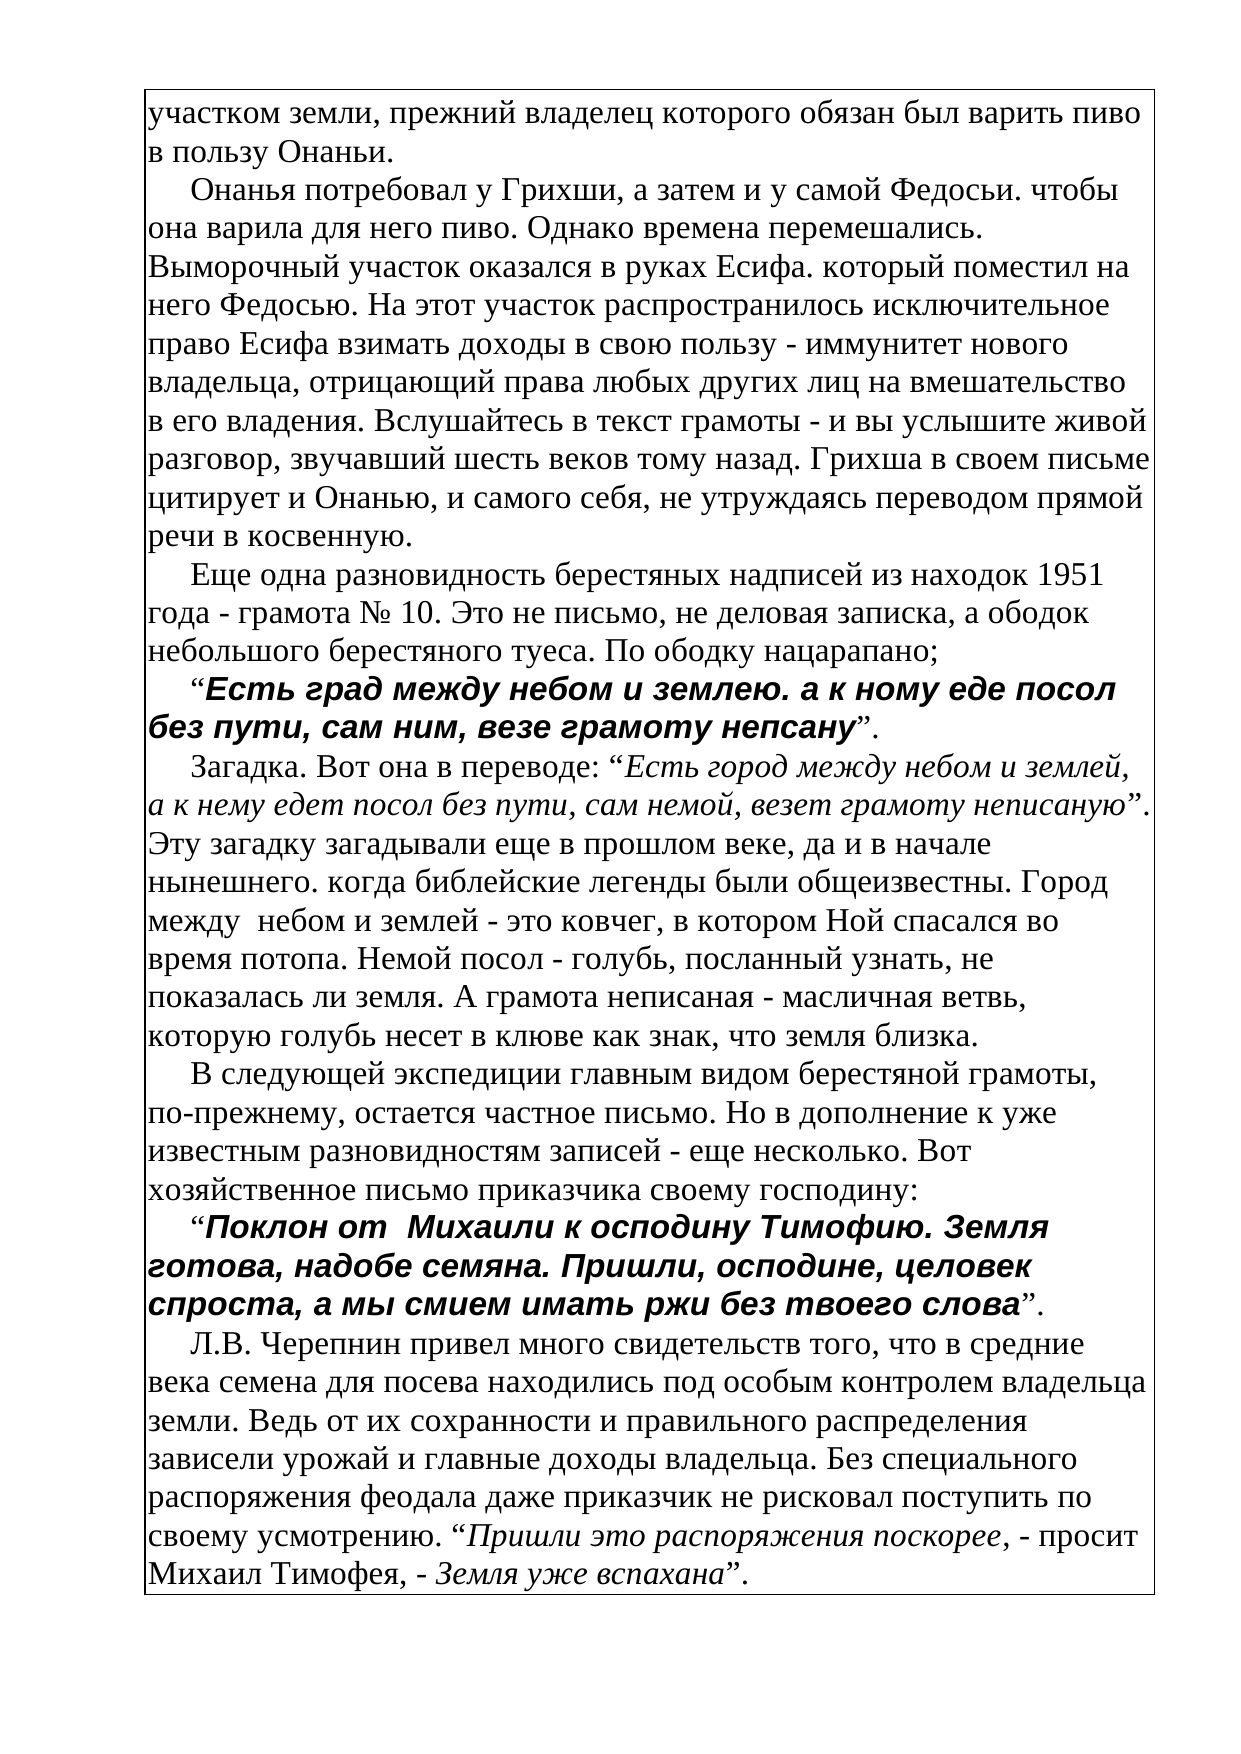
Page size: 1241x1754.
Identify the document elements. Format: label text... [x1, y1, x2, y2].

text Загадка. Вот она в переводе: “Есть город между небом и землей, а к нему едет посол без пути, сам немой, везет грамоту неписаную”. Эту загадку загадывали еще в прошлом веке, да и в начале нынешнего. когда библейские легенды были общеизвестны. Город между небом и землей - это ковчег, в котором Ной спасался во время потопа. Немой посол - голубь, посланный узнать, не показалась ли земля. А грамота неписаная - масличная ветвь, которую голубь несет в клюве как знак, что земля близка. [148, 746, 1152, 1053]
text “Поклон от Михаили к осподину Тимофию. Земля готова, надобе семяна. Пришли, осподине, целовек спроста, а мы смием имать ржи без твоего слова”. [148, 1207, 1152, 1319]
text Еще одна разновидность берестяных надписей из находок 1951 года - грамота № 10. Это не письмо, не деловая записка, а ободок небольшого берестяного туеса. По ободку нацарапано; [148, 553, 1152, 669]
text Л.В. Черепнин привел много свидетельств того, что в средние века семена для посева находились под особым контролем владельца земли. Ведь от их сохранности и правильного распределения зависели урожай и главные доходы владельца. Без специального распоряжения феодала даже приказчик не рисковал поступить по своему усмотрению. “Пришли это распоряжения поскорее, - просит Михаил Тимофея, - Земля уже вспахана”. [146, 1319, 1154, 1594]
text “Есть град между небом и землею. а к ному еде посол без пути, сам ним, везе грамоту непсану”. [148, 669, 1152, 746]
text Онанья потребовал у Грихши, а затем и у самой Федосьи. чтобы она варила для него пиво. Однако времена перемешались. Выморочный участок оказался в руках Есифа. который поместил на него Федосью. На этот участок распространилось исключительное право Есифа взимать доходы в свою пользу - иммунитет нового владельца, отрицающий права любых других лиц на вмешательство в его владения. Вслушайтесь в текст грамоты - и вы услышите живой разговор, звучавший шесть веков тому назад. Грихша в своем письме цитирует и Онанью, и самого себя, не утруждаясь переводом прямой речи в косвенную. [148, 169, 1152, 553]
text В следующей экспедиции главным видом берестяной грамоты, по-прежнему, остается частное письмо. Но в дополнение к уже известным разновидностям записей - еще несколько. Вот хозяйственное письмо приказчика своему господину: [148, 1053, 1152, 1207]
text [146, 90, 1154, 169]
